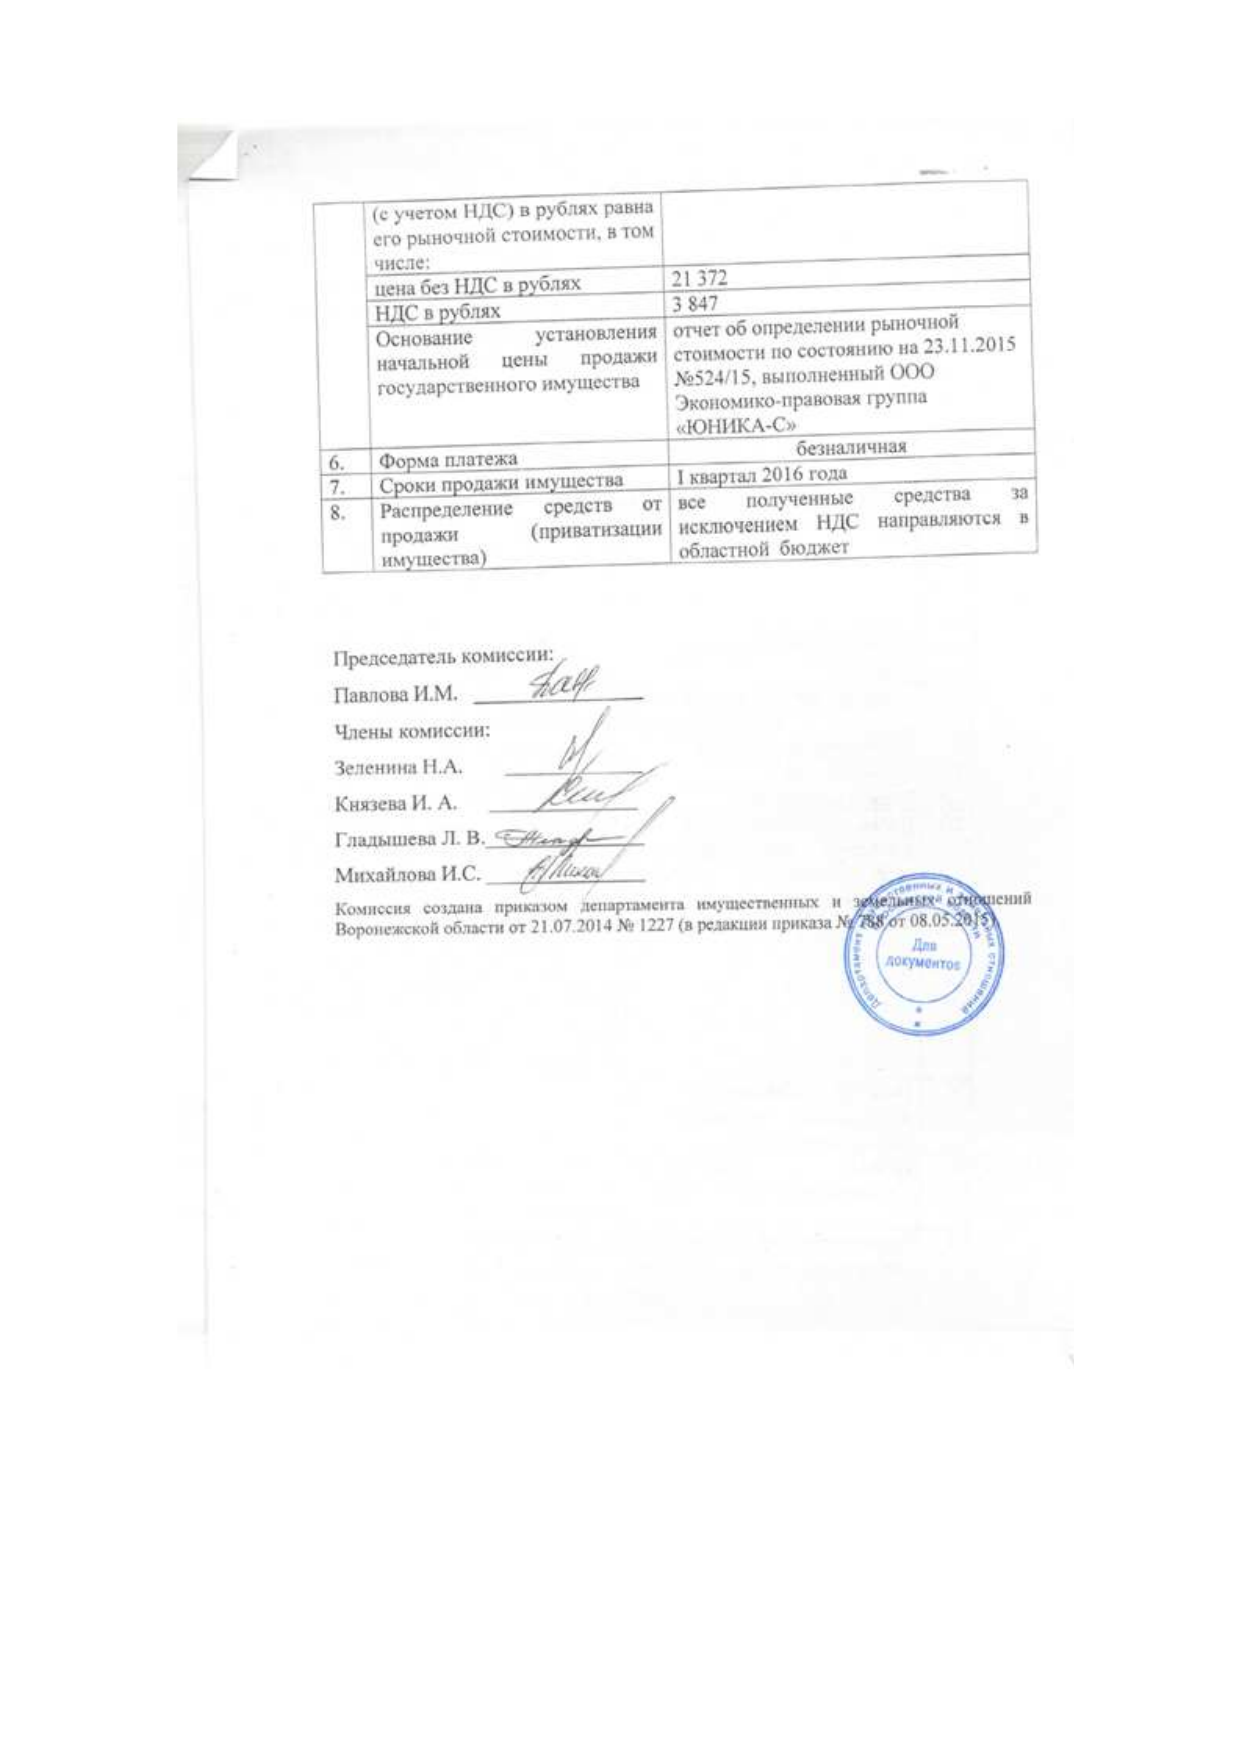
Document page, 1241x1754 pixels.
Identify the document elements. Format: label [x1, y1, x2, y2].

picture [177, 118, 1074, 1369]
